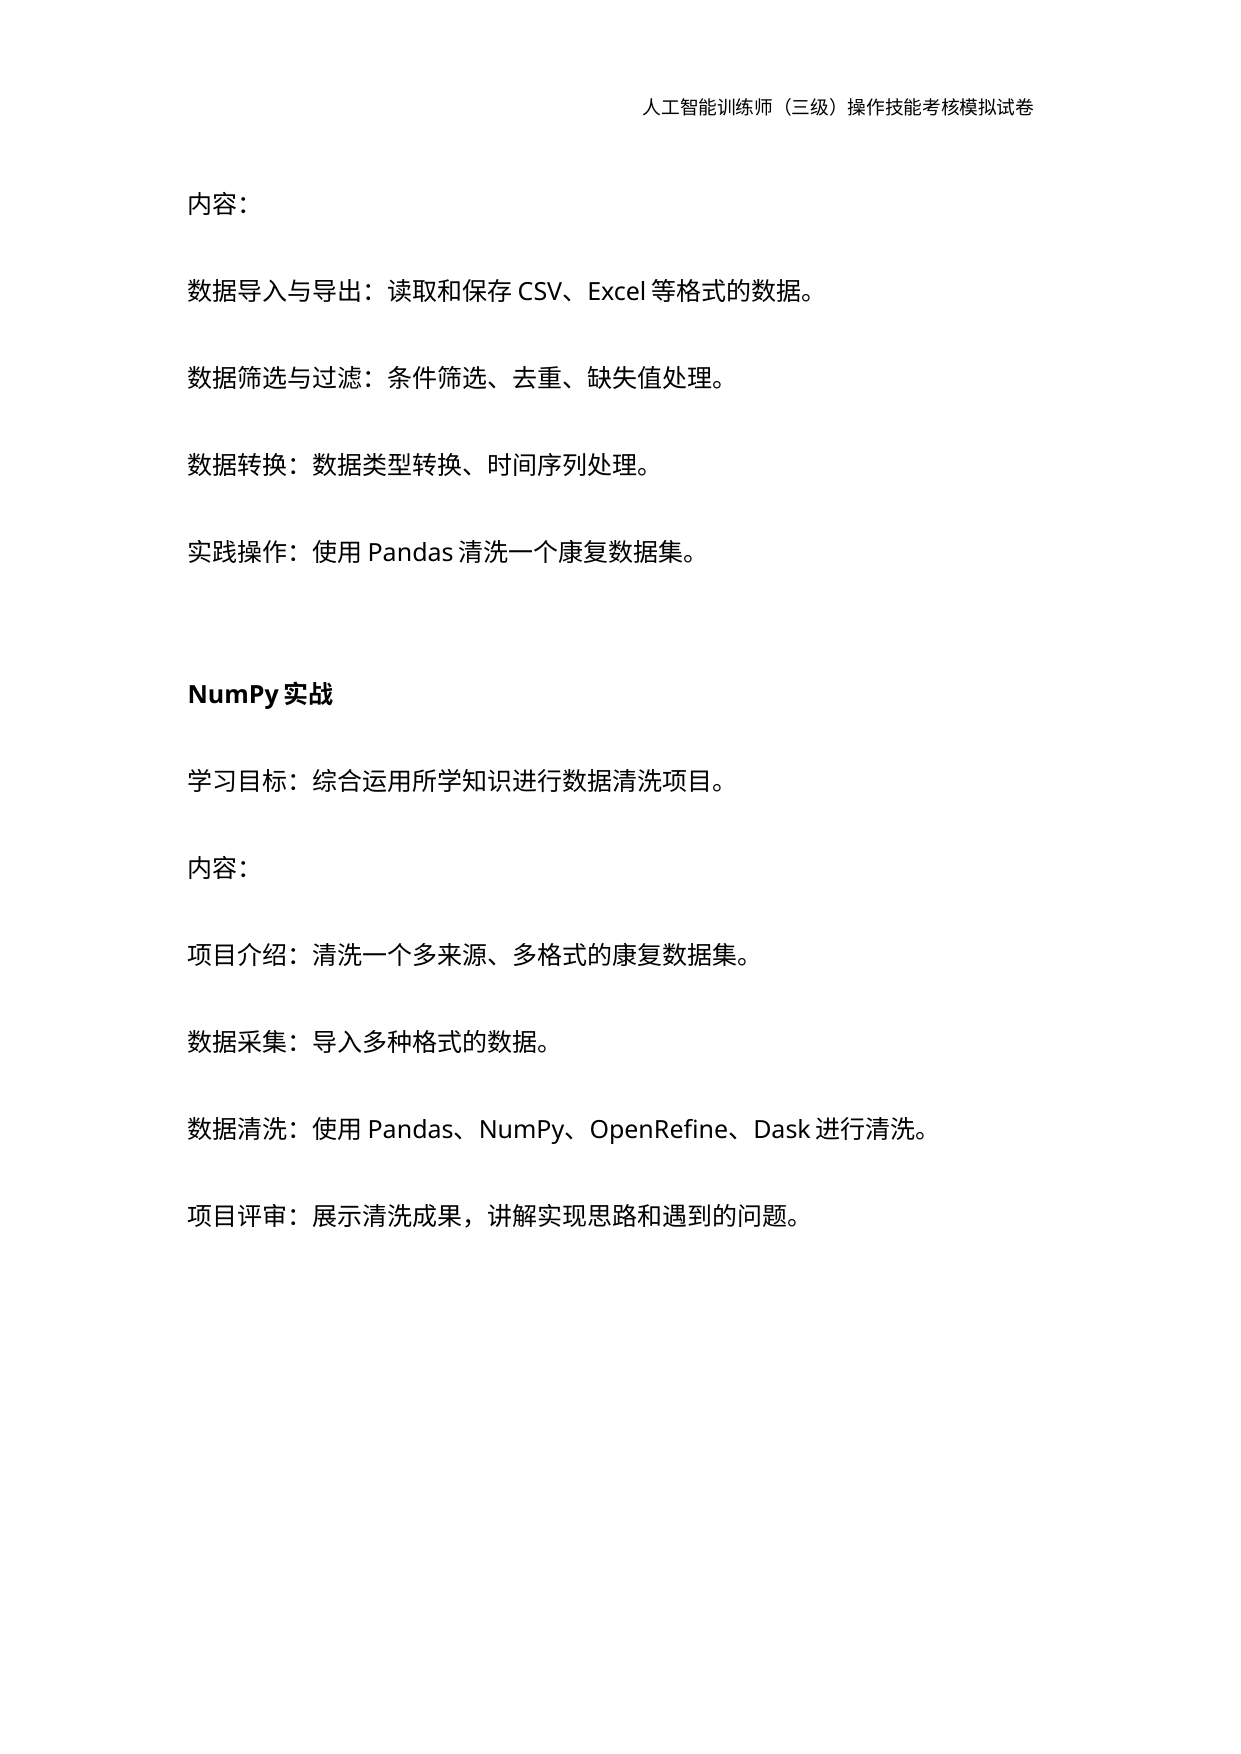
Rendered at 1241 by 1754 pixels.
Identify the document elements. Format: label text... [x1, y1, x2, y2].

text NumPy实战 [187, 660, 1053, 725]
text 实践操作：使用Pandas清洗一个康复数据集。 [187, 518, 1053, 583]
text 数据清洗：使用Pandas、NumPy、OpenRefine、Dask进行清洗。 [187, 1095, 1053, 1160]
text 项目评审：展示清洗成果，讲解实现思路和遇到的问题。 [187, 1182, 1053, 1247]
text 数据筛选与过滤：条件筛选、去重、缺失值处理。 [187, 344, 1053, 409]
text 内容： [187, 170, 1053, 235]
text 内容： [187, 834, 1053, 899]
text 学习目标：综合运用所学知识进行数据清洗项目。 [187, 747, 1053, 812]
text 数据导入与导出：读取和保存CSV、Excel等格式的数据。 [187, 257, 1053, 322]
text 数据转换：数据类型转换、时间序列处理。 [187, 431, 1053, 496]
text 数据采集：导入多种格式的数据。 [187, 1008, 1053, 1073]
text 项目介绍：清洗一个多来源、多格式的康复数据集。 [187, 921, 1053, 986]
